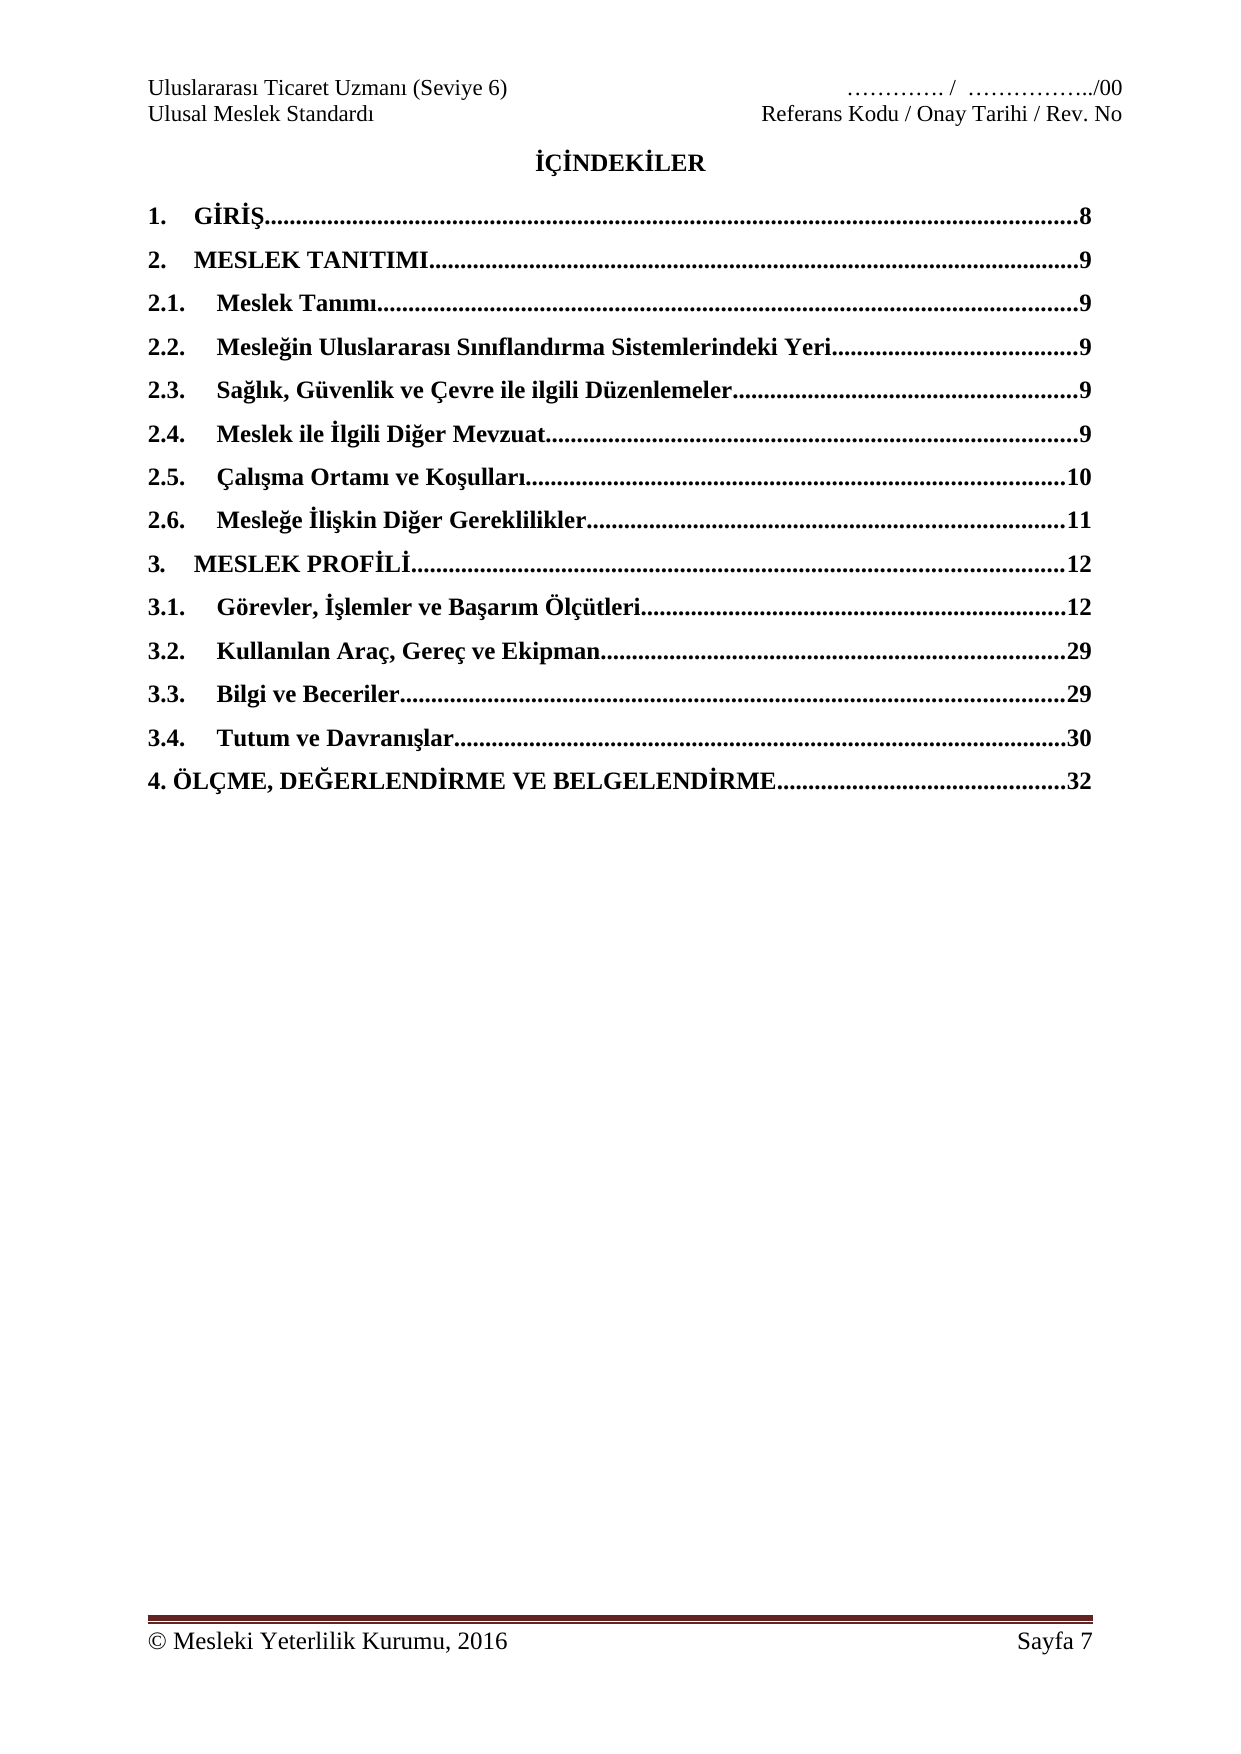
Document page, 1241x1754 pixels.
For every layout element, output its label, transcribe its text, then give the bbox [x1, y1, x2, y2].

text 2.6. Mesleğe İlişkin Diğer Gereklilikler 11 [148, 506, 1093, 534]
text 2. MESLEK TANITIMI 9 [148, 245, 1093, 274]
text 3.3. Bilgi ve Beceriler 29 [148, 679, 1093, 708]
text 3. MESLEK PROFİLİ 12 [148, 549, 1093, 578]
text 3.2. Kullanılan Araç, Gereç ve Ekipman 29 [148, 636, 1093, 664]
text 1. GİRİŞ 8 [148, 201, 1093, 230]
text 3.1. Görevler, İşlemler ve Başarım Ölçütleri 12 [148, 592, 1093, 621]
text 3.4. Tutum ve Davranışlar 30 [148, 723, 1093, 751]
text 2.1. Meslek Tanımı 9 [148, 288, 1093, 317]
text 2.5. Çalışma Ortamı ve Koşulları 10 [148, 462, 1093, 491]
text İÇİNDEKİLER [148, 148, 1093, 176]
text 4. ÖLÇME, DEĞERLENDİRME VE BELGELENDİRME 32 [148, 766, 1093, 795]
text 2.3. Sağlık, Güvenlik ve Çevre ile ilgili Düzenlemeler 9 [148, 375, 1093, 404]
text 2.2. Mesleğin Uluslararası Sınıflandırma Sistemlerindeki Yeri 9 [148, 332, 1093, 361]
text 2.4. Meslek ile İlgili Diğer Mevzuat 9 [148, 419, 1093, 447]
